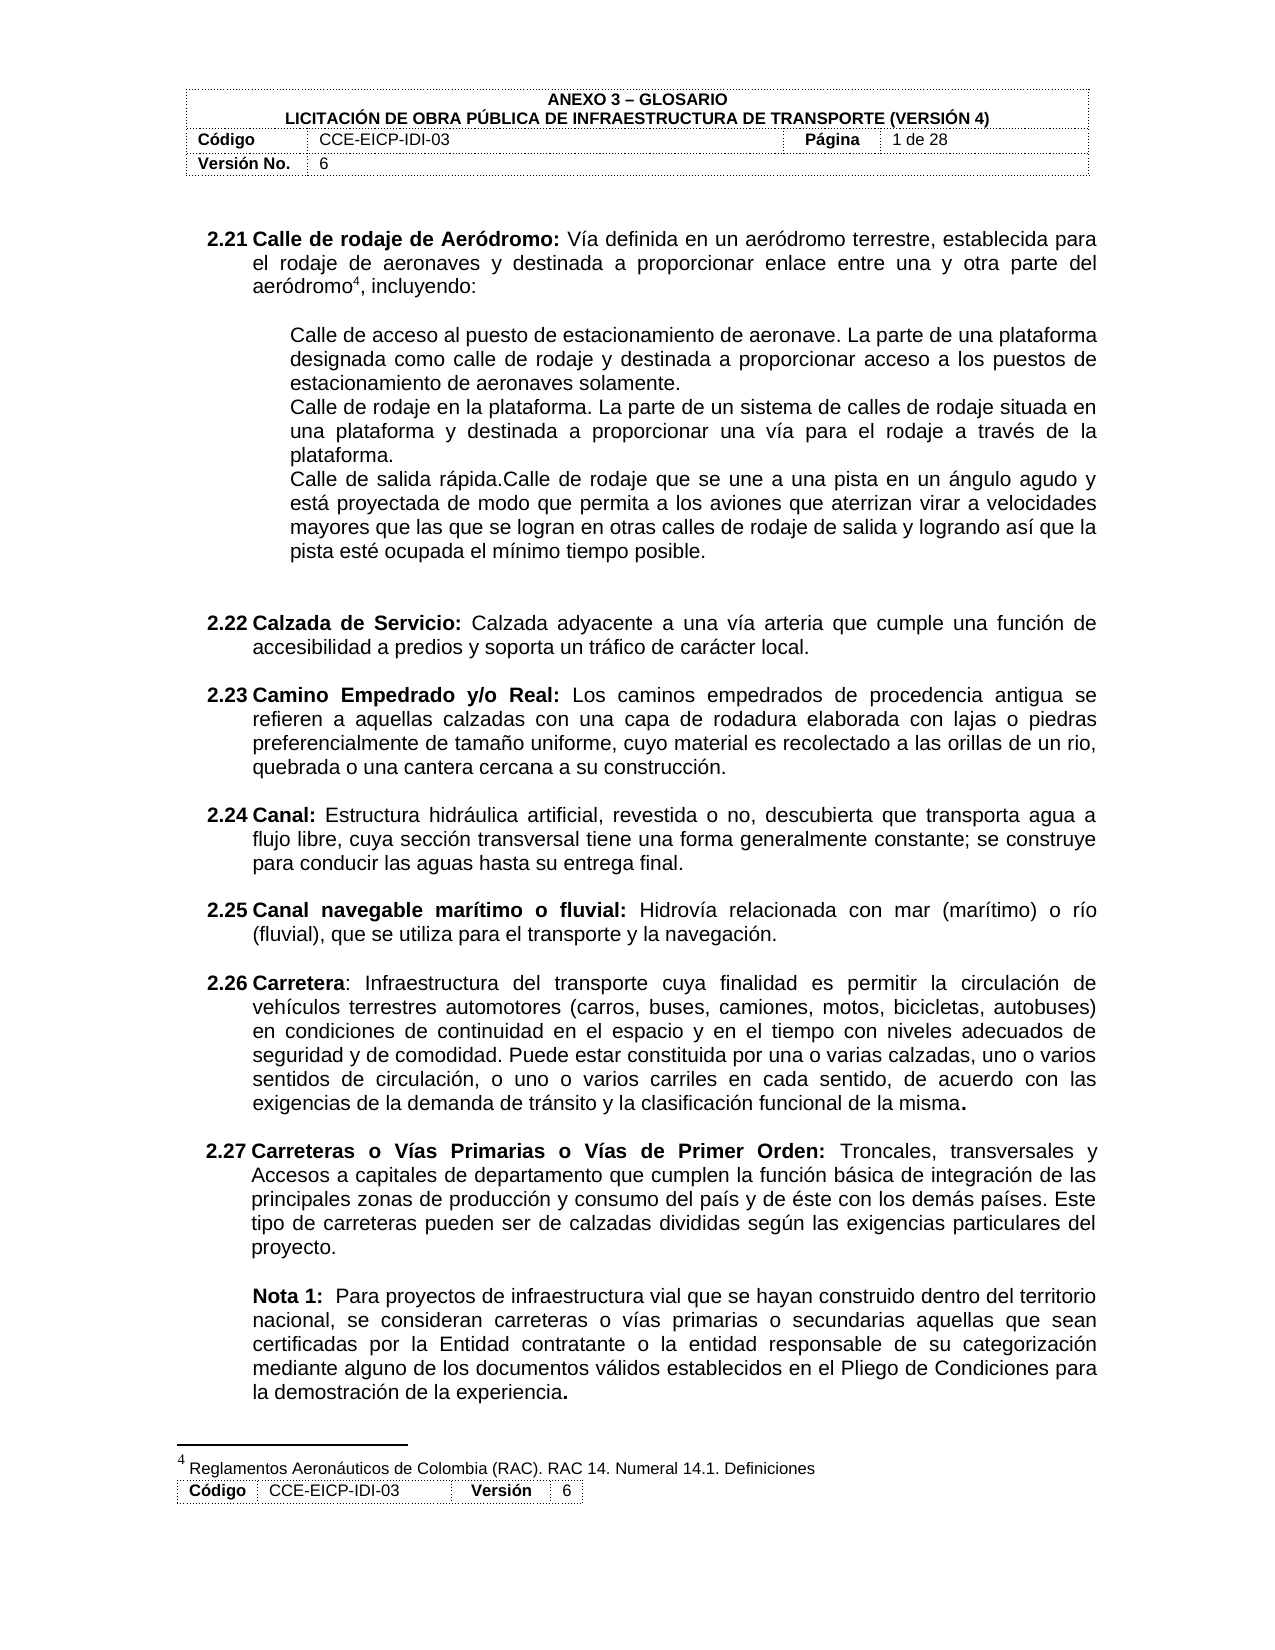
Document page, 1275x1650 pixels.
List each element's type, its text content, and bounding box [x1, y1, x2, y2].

list Camino Empedrado y/o Real: Los caminos empedrados de procedencia antigua se refieren a aquellas calzadas con una capa de rodadura elaborada con lajas o piedras preferencialmente de tamaño uniforme, cuyo material es recolectado a las orillas de un rio, quebrada o una cantera cercana a su construcción. [207, 683, 1098, 778]
list Canal: Estructura hidráulica artificial, revestida o no, descubierta que transporta agua a flujo libre, cuya sección transversal tiene una forma generalmente constante; se construye para conducir las aguas hasta su entrega final. [207, 802, 1098, 874]
list Canal navegable marítimo o fluvial: Hidrovía relacionada con mar (marítimo) o río (fluvial), que se utiliza para el transporte y la navegación. [207, 898, 1098, 946]
list Carretera: Infraestructura del transporte cuya finalidad es permitir la circulación de vehículos terrestres automotores (carros, buses, camiones, motos, bicicletas, autobuses) en condiciones de continuidad en el espacio y en el tiempo con niveles adecuados de seguridad y de comodidad. Puede estar constituida por una o varias calzadas, uno o varios sentidos de circulación, o uno o varios carriles en cada sentido, de acuerdo con las exigencias de la demanda de tránsito y la clasificación funcional de la misma. [207, 971, 1098, 1115]
list Calle de salida rápida.Calle de rodaje que se une a una pista en un ángulo agudo y está proyectada de modo que permita a los aviones que aterrizan virar a velocidades mayores que las que se logran en otras calles de rodaje de salida y logrando así que la pista esté ocupada el mínimo tiempo posible. [290, 467, 1098, 563]
text Calle de acceso al puesto de estacionamiento de aeronave. La parte de una plataforma designada como calle de rodaje y destinada a proporcionar acceso a los puestos de estacionamiento de aeronaves solamente. [290, 323, 1098, 395]
list Nota 1: Para proyectos de infraestructura vial que se hayan construido dentro del territorio nacional, se consideran carreteras o vías primarias o secundarias aquellas que sean certificadas por la Entidad contratante o la entidad responsable de su categorización mediante alguno de los documentos válidos establecidos en el Pliego de Condiciones para la demostración de la experiencia. [252, 1284, 1098, 1403]
list Calzada de Servicio: Calzada adyacente a una vía arteria que cumple una función de accesibilidad a predios y soporta un tráfico de carácter local. [207, 611, 1098, 659]
list Carreteras o Vías Primarias o Vías de Primer Orden: Troncales, transversales y Accesos a capitales de departamento que cumplen la función básica de integración de las principales zonas de producción y consumo del país y de éste con los demás países. Este tipo de carreteras pueden ser de calzadas divididas según las exigencias particulares del proyecto. [206, 1139, 1098, 1259]
list Calle de rodaje de Aeródromo: Vía definida en un aeródromo terrestre, establecida para el rodaje de aeronaves y destinada a proporcionar enlace entre una y otra parte del aeródromo, incluyendo: [207, 226, 1098, 298]
list Calle de rodaje en la plataforma. La parte de un sistema de calles de rodaje situada en una plataforma y destinada a proporcionar una vía para el rodaje a través de la plataforma. [290, 395, 1098, 467]
